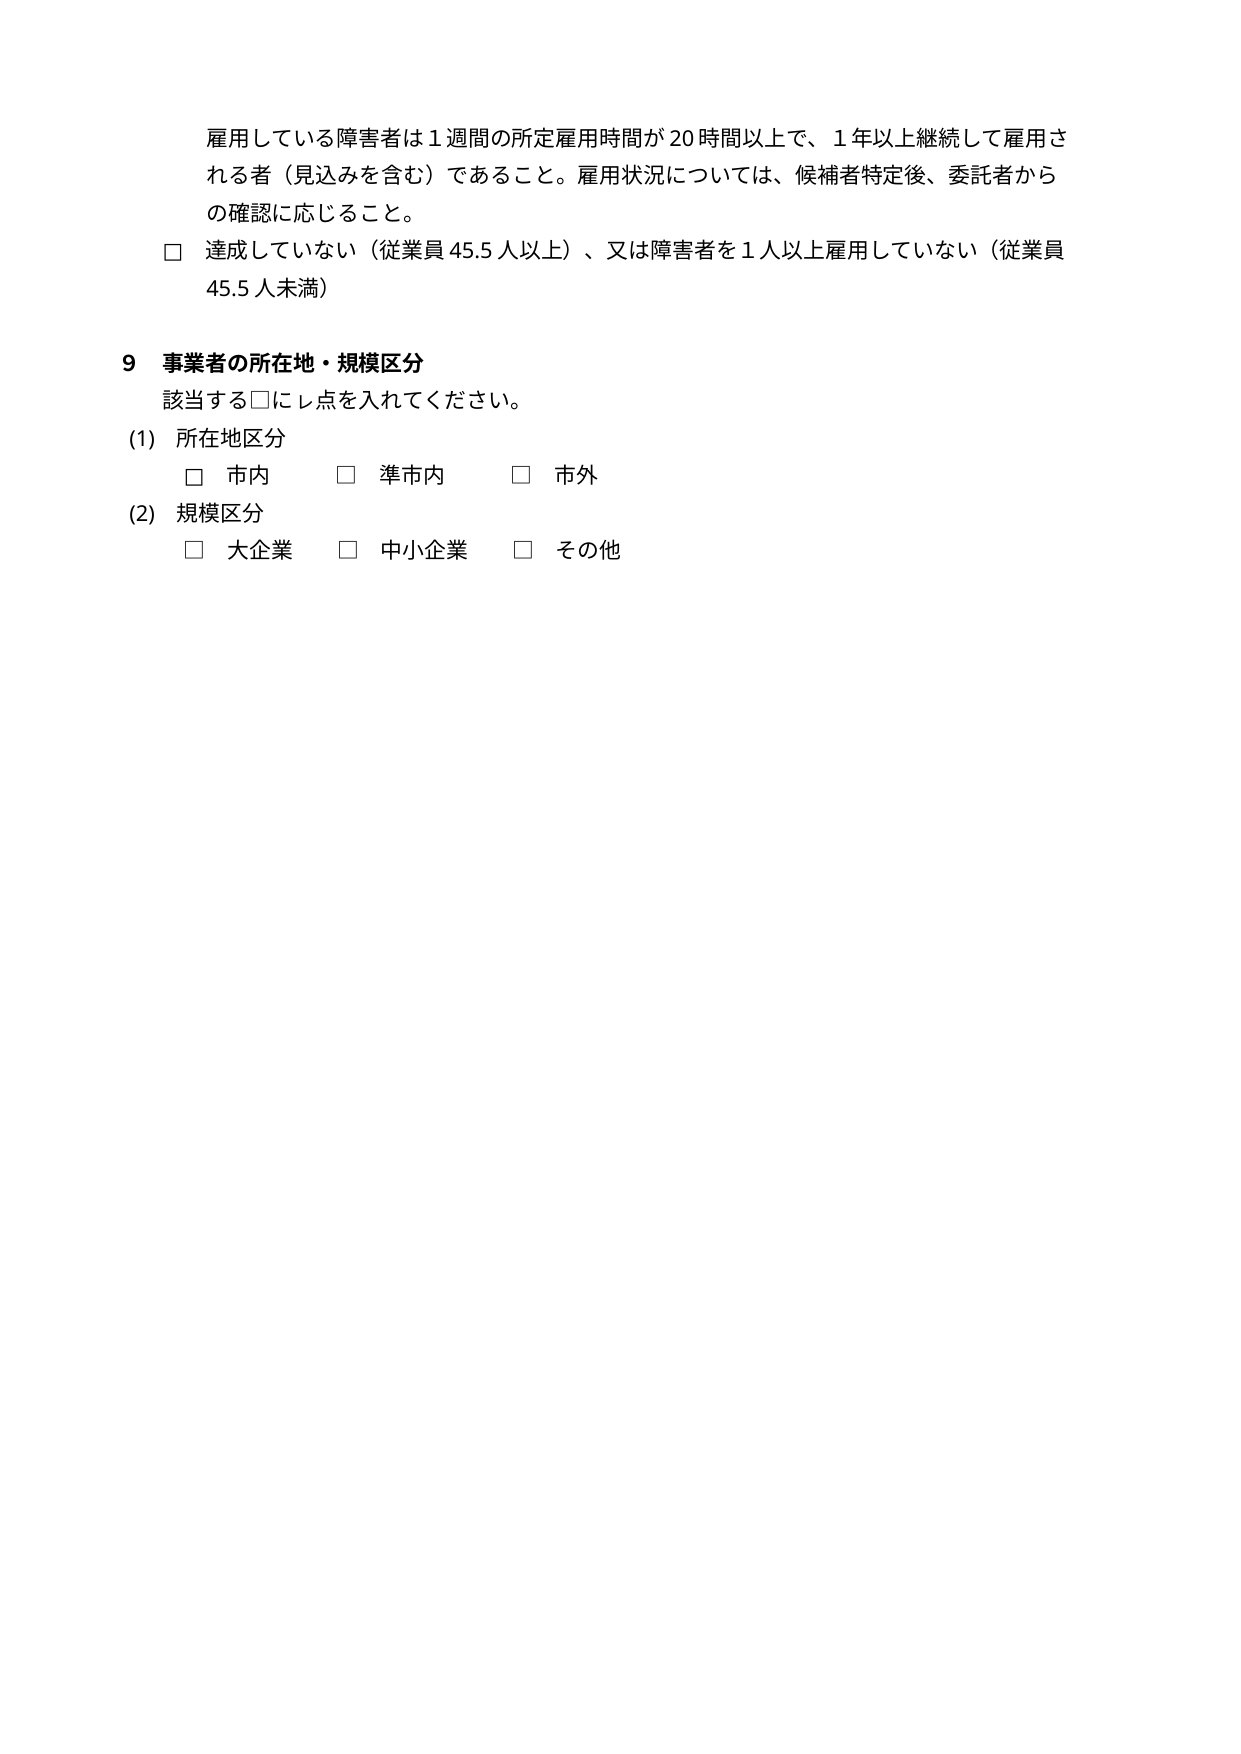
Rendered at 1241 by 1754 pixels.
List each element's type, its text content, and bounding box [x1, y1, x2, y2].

text □ 大企業 □ 中小企業 □ その他 [118, 531, 1122, 568]
text 該当する□にㇾ点を入れてください。 [118, 381, 1122, 418]
text (2) 規模区分 [118, 493, 1122, 531]
text □ 達成していない（従業員45.5人以上）、又は障害者を１人以上雇用していない（従業員 [162, 231, 1122, 268]
text の確認に応じること。 [162, 193, 1122, 231]
text □ 市内 □ 準市内 □ 市外 [151, 456, 1122, 493]
text れる者（見込みを含む）であること。雇用状況については、候補者特定後、委託者から [162, 156, 1122, 193]
text (1) 所在地区分 [129, 418, 1122, 456]
text ９ 事業者の所在地・規模区分 [118, 343, 1122, 381]
text 雇用している障害者は１週間の所定雇用時間が20時間以上で、１年以上継続して雇用さ [162, 118, 1122, 156]
text 45.5人未満） [162, 268, 1122, 306]
